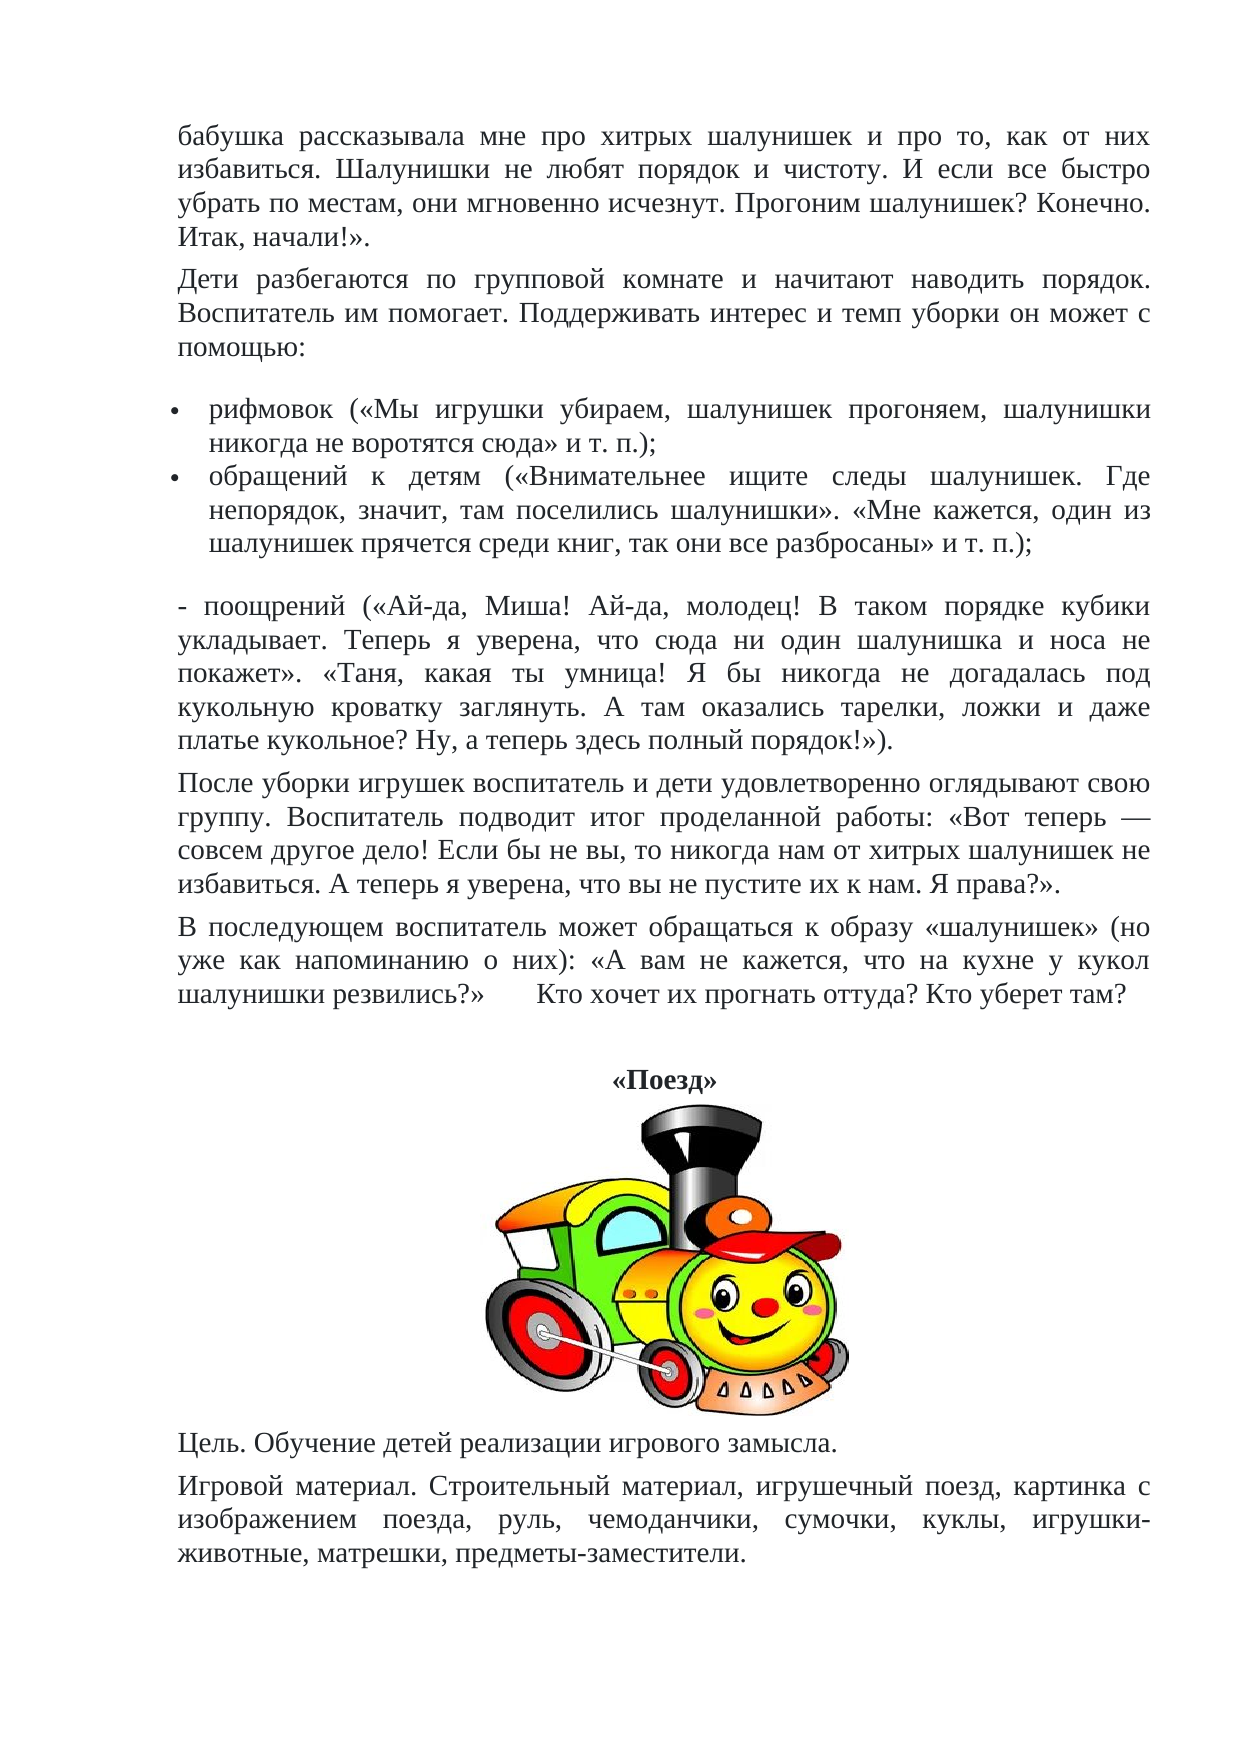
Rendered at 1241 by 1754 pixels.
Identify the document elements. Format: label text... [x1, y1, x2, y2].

picture [480, 1104, 849, 1416]
list рифмовок («Мы игрушки убираем, шалунишек прогоняем, шалунишки никогда не воротятся сюда» и т. п.); [171, 391, 1152, 458]
text «Поезд» [177, 1062, 1152, 1095]
list обращений к детям («Внимательнее ищите следы шалунишек. Где непорядок, значит, там поселились шалунишки». «Мне кажется, один из шалунишек прячется среди книг, так они все разбросаны» и т. п.); [171, 458, 1152, 559]
text В последующем воспитатель может обращаться к образу «шалунишек» (но уже как напоминанию о них): «А вам не кажется, что на кухне у кукол шалунишки резвились?» Кто хочет их прогнать оттуда? Кто уберет там? [177, 909, 1152, 1009]
text Дети разбегаются по групповой комнате и начитают наводить порядок. Воспитатель им помогает. Поддерживать интерес и темп уборки он может с помощью: [177, 262, 1152, 362]
text После уборки игрушек воспитатель и дети удовлетворенно оглядывают свою группу. Воспитатель подводит итог проделанной работы: «Вот теперь — совсем другое дело! Если бы не вы, то никогда нам от хитрых шалунишек не избавиться. А теперь я уверена, что вы не пустите их к нам. Я права?». [177, 765, 1152, 899]
text Игровой материал. Строительный материал, игрушечный поезд, картинка с изображением поезда, руль, чемоданчики, сумочки, куклы, игрушки-животные, матрешки, предметы-заместители. [177, 1468, 1152, 1569]
text - поощрений («Ай-да, Миша! Ай-да, молодец! В таком порядке кубики укладывает. Теперь я уверена, что сюда ни один шалунишка и носа не покажет». «Таня, какая ты умница! Я бы никогда не догадалась под кукольную кроватку заглянуть. А там оказались тарелки, ложки и даже платье кукольное? Ну, а теперь здесь полный порядок!»). [177, 588, 1152, 756]
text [177, 118, 1152, 252]
text Цель. Обучение детей реализации игрового замысла. [177, 1425, 1152, 1459]
